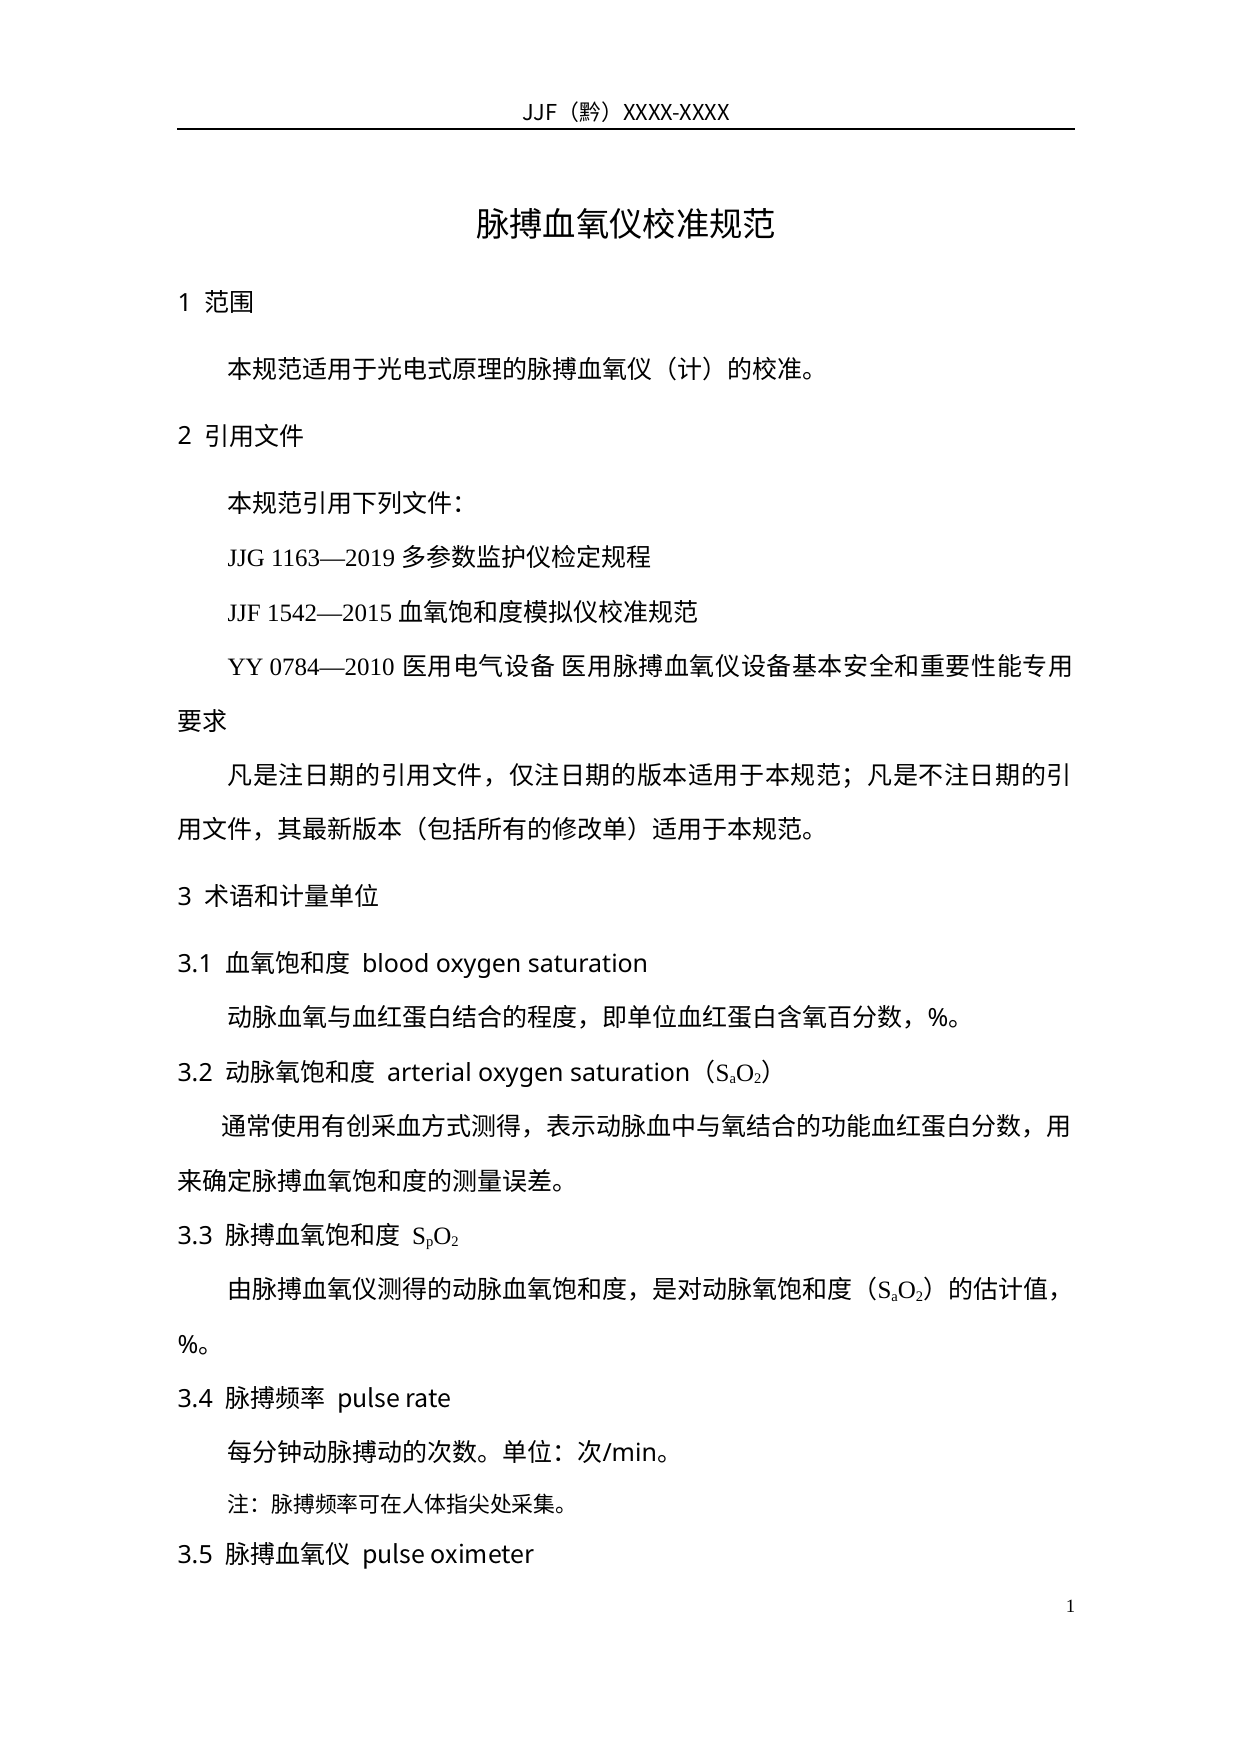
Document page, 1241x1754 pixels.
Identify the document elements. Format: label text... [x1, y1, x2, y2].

text 3 术语和计量单位 [177, 877, 1075, 913]
text JJF 1542—2015 血氧饱和度模拟仪校准规范 [177, 592, 1075, 628]
text YY 0784—2010 医用电气设备 医用脉搏血氧仪设备基本安全和重要性能专用要求 [177, 647, 1075, 737]
text 本规范引用下列文件： [177, 483, 1075, 520]
text 注：脉搏频率可在人体指尖处采集。 [177, 1487, 1075, 1519]
text 本规范适用于光电式原理的脉搏血氧仪（计）的校准。 [177, 350, 1075, 386]
text 脉搏血氧仪校准规范 [177, 198, 1075, 246]
text 3.4 脉搏频率 pulse rate [177, 1378, 1075, 1415]
text 3.5 脉搏血氧仪 pulse oximeter [177, 1535, 1075, 1571]
text 2 引用文件 [177, 417, 1075, 453]
text 3.1 血氧饱和度 blood oxygen saturation [177, 943, 1075, 980]
text 3.2 动脉氧饱和度 arterial oxygen saturation（SaO2） [177, 1052, 1075, 1088]
text 由脉搏血氧仪测得的动脉血氧饱和度，是对动脉氧饱和度（SaO2）的估计值，%。 [177, 1270, 1075, 1360]
text 3.3 脉搏血氧饱和度 SpO2 [177, 1215, 1075, 1252]
text 凡是注日期的引用文件，仅注日期的版本适用于本规范；凡是不注日期的引用文件，其最新版本（包括所有的修改单）适用于本规范。 [177, 755, 1075, 846]
text 1 范围 [177, 283, 1075, 319]
text 动脉血氧与血红蛋白结合的程度，即单位血红蛋白含氧百分数，%。 [177, 998, 1075, 1034]
text 每分钟动脉搏动的次数。单位：次/min。 [177, 1433, 1075, 1469]
text JJG 1163—2019 多参数监护仪检定规程 [177, 538, 1075, 574]
text 通常使用有创采血方式测得，表示动脉血中与氧结合的功能血红蛋白分数，用来确定脉搏血氧饱和度的测量误差。 [177, 1107, 1075, 1197]
